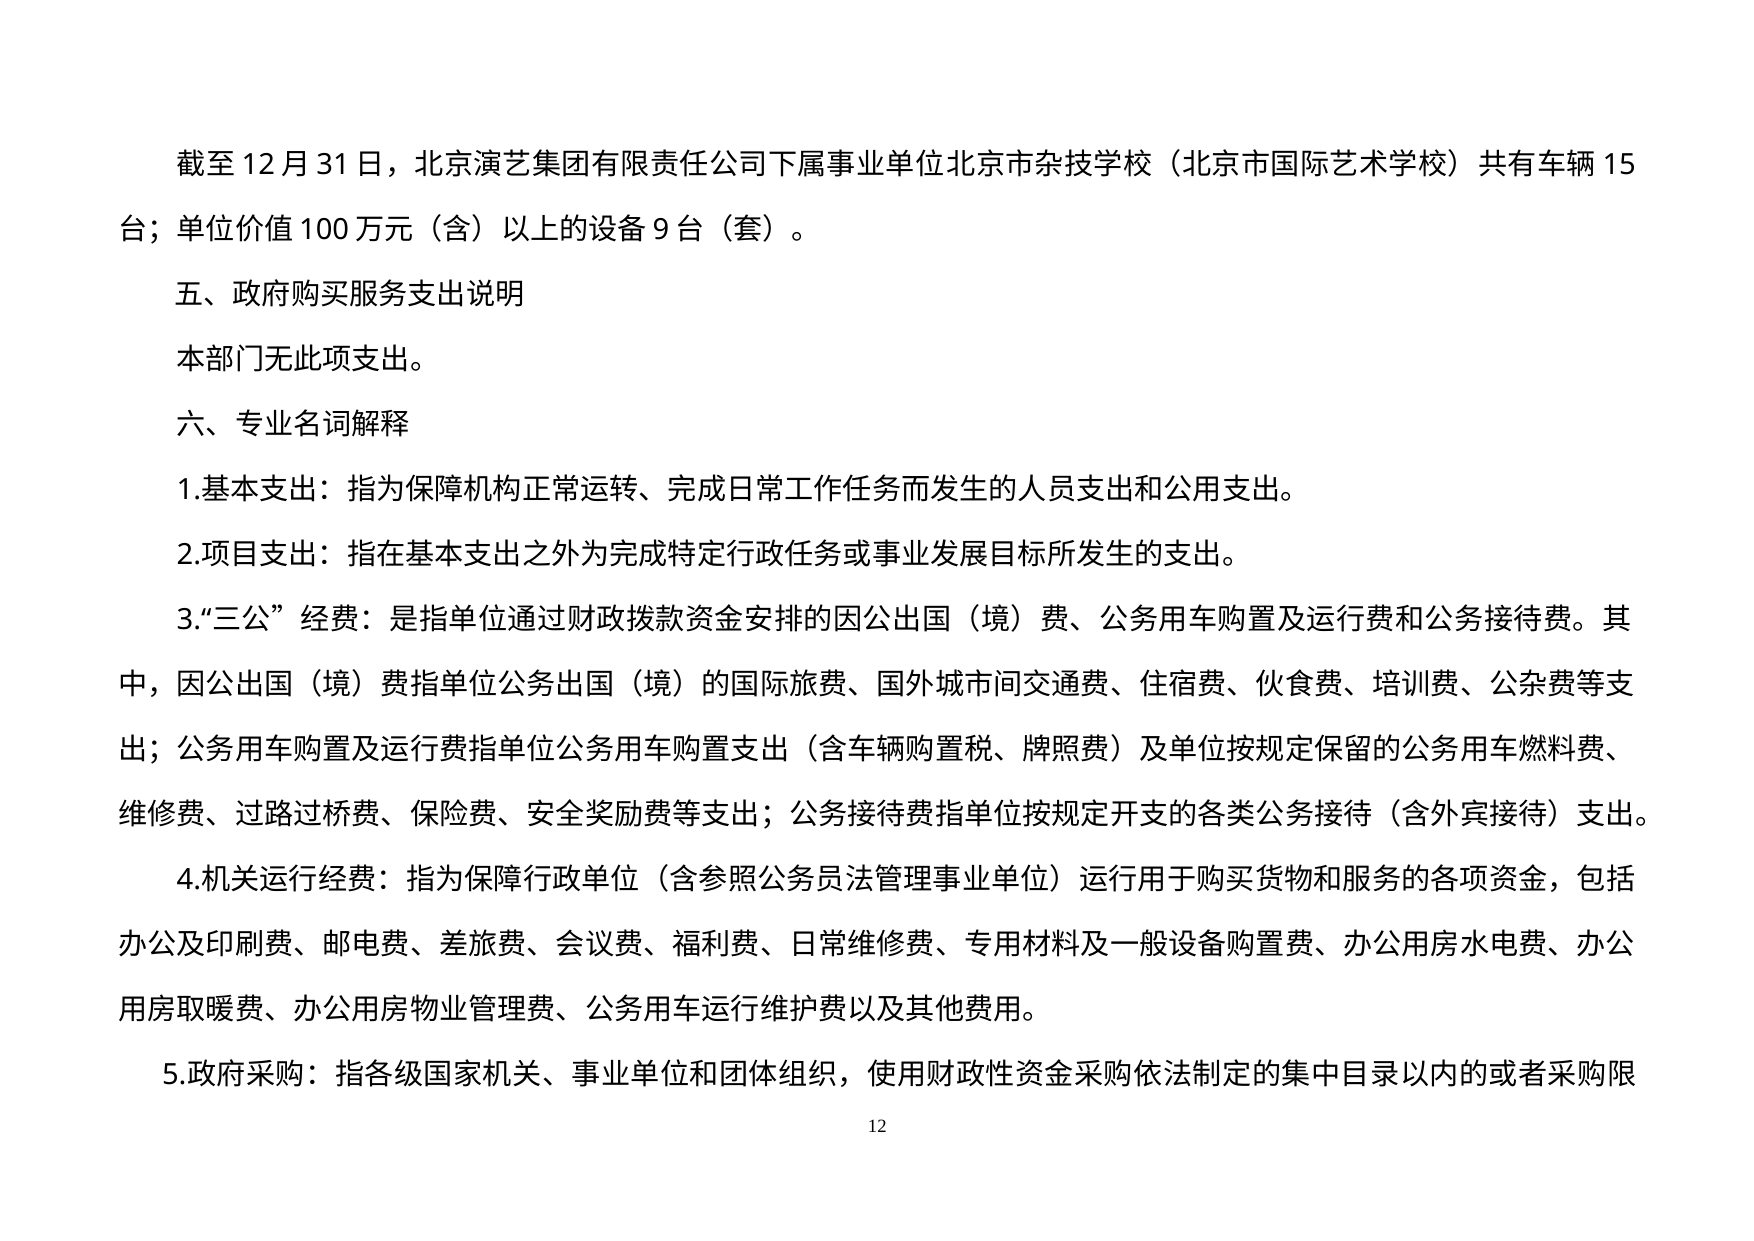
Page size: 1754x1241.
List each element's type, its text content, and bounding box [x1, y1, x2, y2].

text 3.“三公”经费：是指单位通过财政拨款资金安排的因公出国（境）费、公务用车购置及运行费和公务接待费。其中，因公出国（境）费指单位公务出国（境）的国际旅费、国外城市间交通费、住宿费、伙食费、培训费、公杂费等支出；公务用车购置及运行费指单位公务用车购置支出（含车辆购置税、牌照费）及单位按规定保留的公务用车燃料费、维修费、过路过桥费、保险费、安全奖励费等支出；公务接待费指单位按规定开支的各类公务接待（含外宾接待）支出。 [118, 584, 1636, 844]
text 截至12月31日，北京演艺集团有限责任公司下属事业单位北京市杂技学校（北京市国际艺术学校）共有车辆15台；单位价值100万元（含）以上的设备9台（套）。 [118, 129, 1636, 259]
text 1.基本支出：指为保障机构正常运转、完成日常工作任务而发生的人员支出和公用支出。 [118, 454, 1636, 519]
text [118, 1039, 1636, 1104]
text 2.项目支出：指在基本支出之外为完成特定行政任务或事业发展目标所发生的支出。 [118, 519, 1636, 584]
text 本部门无此项支出。 [118, 324, 1636, 389]
text 六、专业名词解释 [118, 389, 1636, 454]
text 4.机关运行经费：指为保障行政单位（含参照公务员法管理事业单位）运行用于购买货物和服务的各项资金，包括办公及印刷费、邮电费、差旅费、会议费、福利费、日常维修费、专用材料及一般设备购置费、办公用房水电费、办公用房取暖费、办公用房物业管理费、公务用车运行维护费以及其他费用。 [118, 844, 1636, 1039]
text 五、政府购买服务支出说明 [118, 259, 1636, 324]
